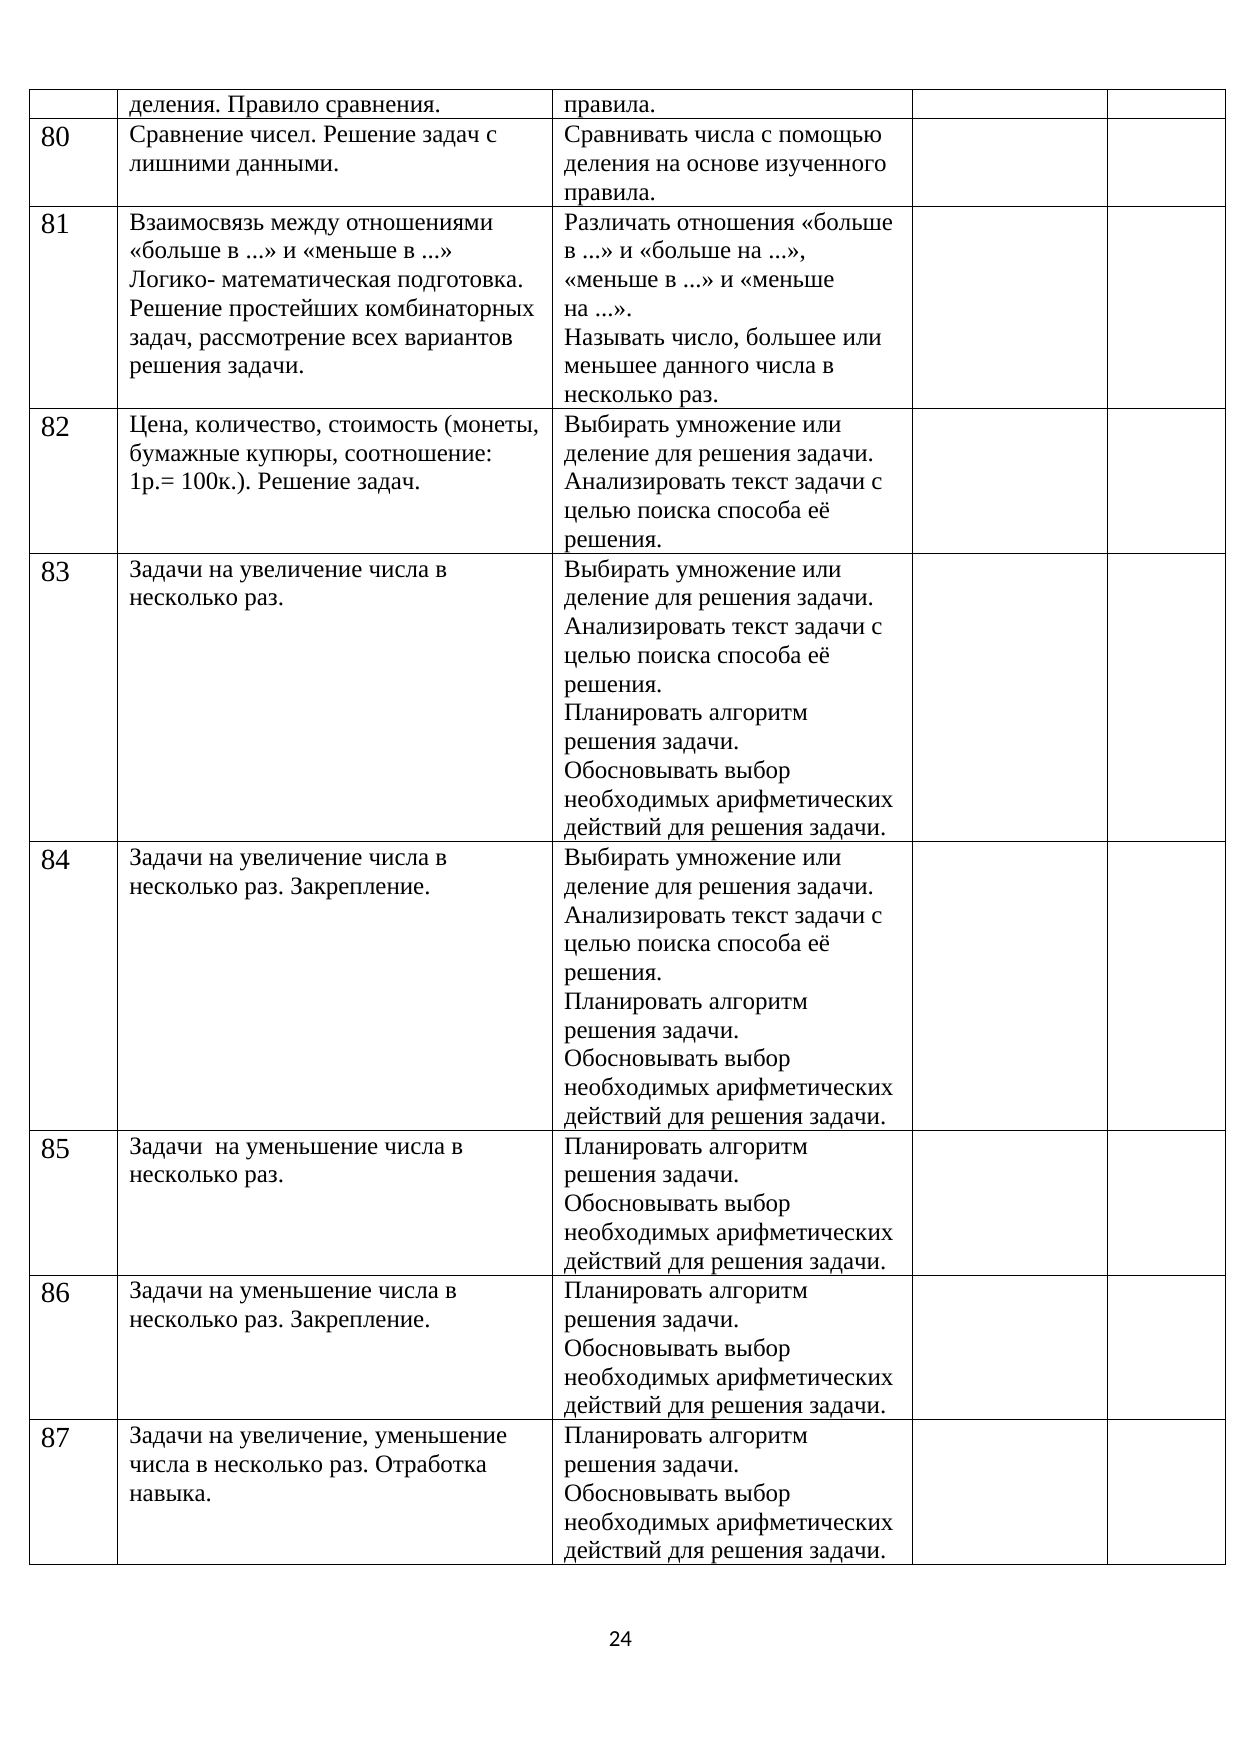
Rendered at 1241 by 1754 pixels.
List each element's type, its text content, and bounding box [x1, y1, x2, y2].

table_cell Задачи на увеличение, уменьшение числа в несколько раз. Отработка навыка. [118, 1420, 552, 1564]
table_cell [553, 90, 912, 118]
table_cell 80 [30, 119, 117, 206]
table_cell 83 [30, 554, 117, 841]
table_cell Планировать алгоритм решения задачи. Обосновывать выбор необходимых арифметических действий для решения задачи. [553, 1276, 912, 1419]
table_cell [913, 1131, 1107, 1274]
table_cell [913, 90, 1107, 118]
table_cell Планировать алгоритм решения задачи. Обосновывать выбор необходимых арифметических действий для решения задачи. [553, 1131, 912, 1274]
table_cell [913, 119, 1107, 206]
table_cell Выбирать умножение или деление для решения задачи. Анализировать текст задачи с целью поиска способа её решения. [553, 409, 912, 553]
table_cell 85 [30, 1131, 117, 1274]
table_cell 82 [30, 409, 117, 553]
table_cell [1108, 207, 1225, 408]
table_cell Цена, количество, стоимость (монеты, бумажные купюры, соотношение: 1р.= 100к.). Решение задач. [118, 409, 552, 553]
table_cell Выбирать умножение или деление для решения задачи. Анализировать текст задачи с целью поиска способа её решения. Планировать алгоритм решения задачи. Обосновывать выбор необходимых арифметических действий для решения задачи. [553, 842, 912, 1130]
table_cell [1108, 1420, 1225, 1564]
table_cell [913, 842, 1107, 1130]
table_cell [913, 409, 1107, 553]
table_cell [553, 119, 912, 206]
table_cell Планировать алгоритм решения задачи. Обосновывать выбор необходимых арифметических действий для решения задачи. [553, 1420, 912, 1564]
table_cell 79 [30, 90, 117, 118]
table_cell Задачи на увеличение числа в несколько раз. [118, 554, 552, 841]
table_cell [913, 1420, 1107, 1564]
table_cell [1108, 842, 1225, 1130]
table_cell 87 [30, 1420, 117, 1564]
table_cell [913, 1276, 1107, 1419]
table_cell 84 [30, 842, 117, 1130]
table_cell Взаимосвязь между отношениями «больше в ...» и «меньше в ...» Логико- математическая подготовка. Решение простейших комбинаторных задач, рассмотрение всех вариантов решения задачи. [118, 207, 552, 408]
table_cell [1108, 1276, 1225, 1419]
table_cell [1108, 119, 1225, 206]
table_cell 86 [30, 1276, 117, 1419]
table_cell Различать отношения «больше в ...» и «больше на ...», «меньше в ...» и «меньше на ...». Называть число, большее или меньшее данного числа в несколько раз. [553, 207, 912, 408]
table_cell [1108, 409, 1225, 553]
table_cell [913, 554, 1107, 841]
table_cell [1108, 1131, 1225, 1274]
table_cell Задачи на уменьшение числа в несколько раз. [118, 1131, 552, 1274]
table_cell Задачи на уменьшение числа в несколько раз. Закрепление. [118, 1276, 552, 1419]
table_cell [1108, 554, 1225, 841]
table_cell [913, 207, 1107, 408]
table_cell [1108, 90, 1225, 118]
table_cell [118, 90, 552, 118]
table_cell Выбирать умножение или деление для решения задачи. Анализировать текст задачи с целью поиска способа её решения. Планировать алгоритм решения задачи. Обосновывать выбор необходимых арифметических действий для решения задачи. [553, 554, 912, 841]
table_cell Сравнение чисел. Решение задач с лишними данными. [118, 119, 552, 206]
table_cell 81 [30, 207, 117, 408]
table_cell Задачи на увеличение числа в несколько раз. Закрепление. [118, 842, 552, 1130]
